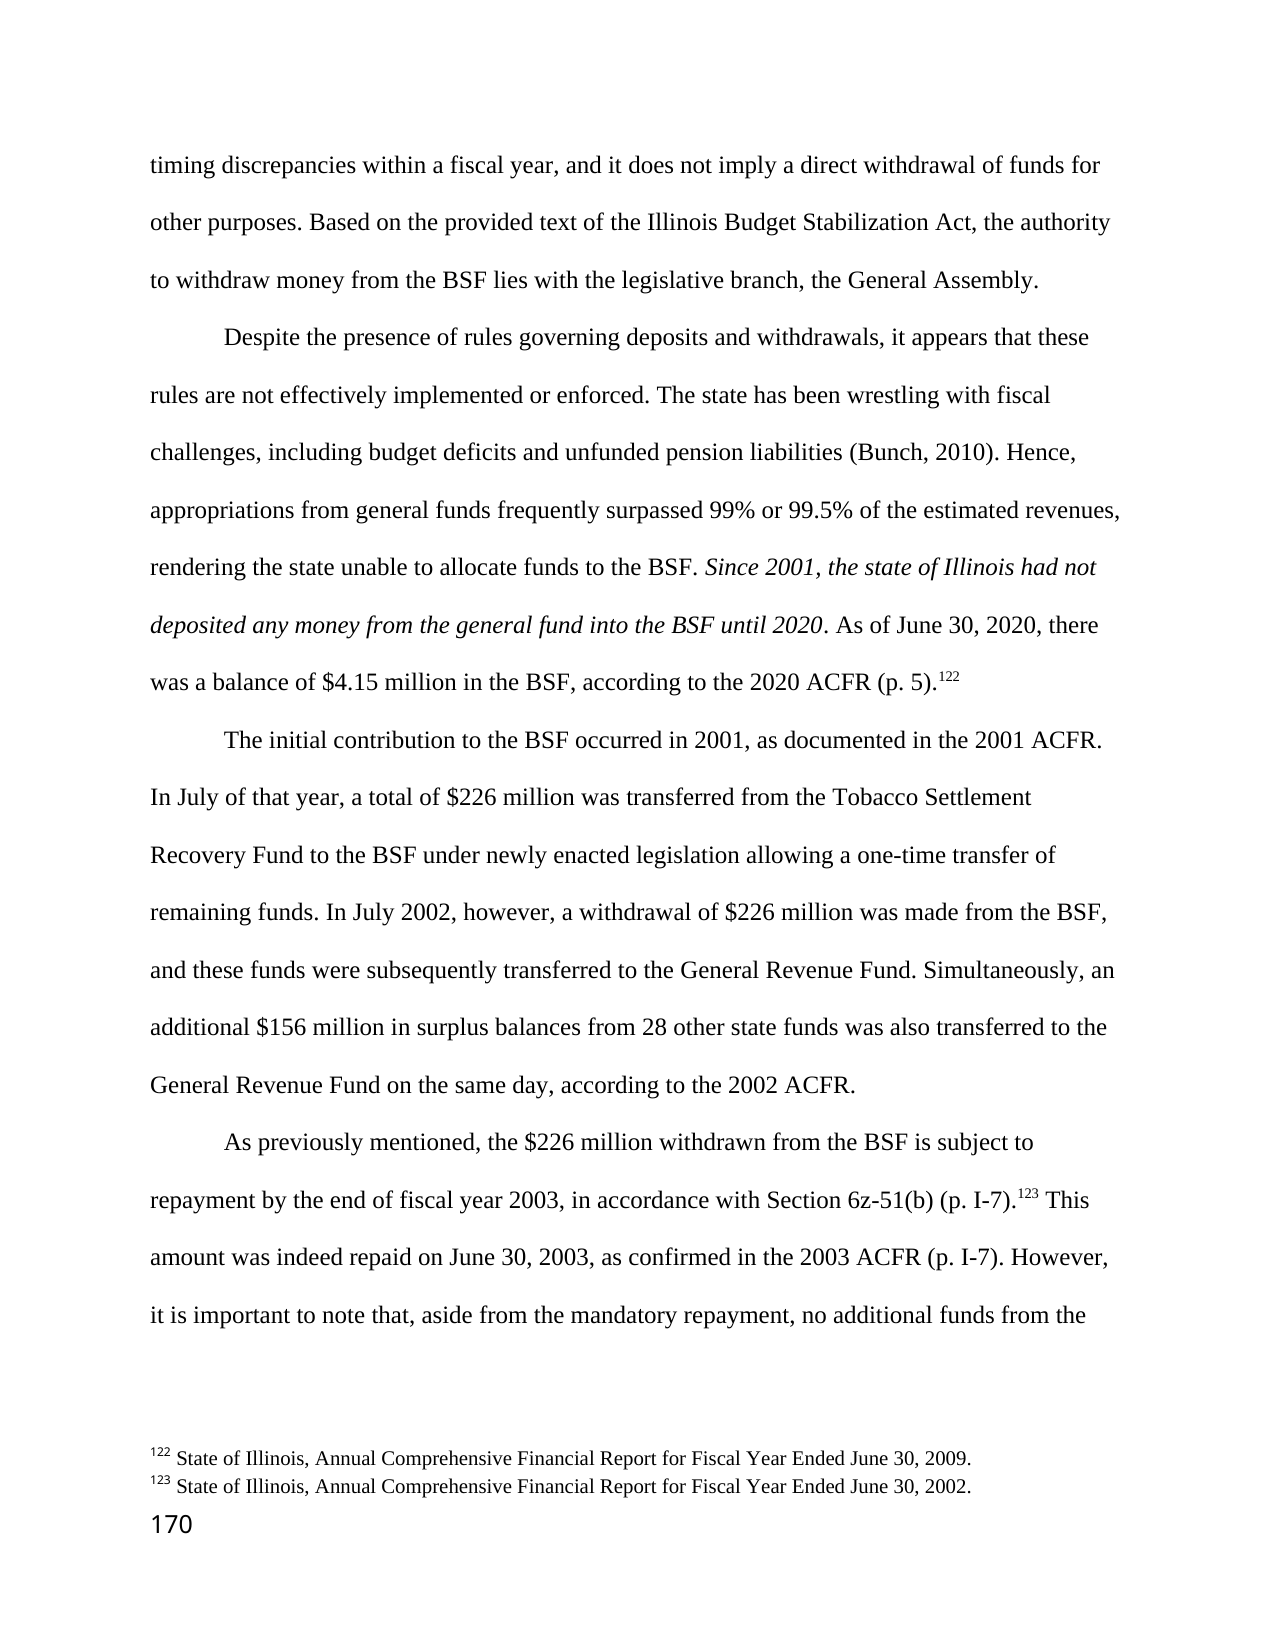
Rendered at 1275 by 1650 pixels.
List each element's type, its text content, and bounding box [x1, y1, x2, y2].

text The initial contribution to the BSF occurred in 2001, as documented in the 2001 ACFR. In July of that year, a total of $226 million was transferred from the Tobacco Settlement Recovery Fund to the BSF under newly enacted legislation allowing a one-time transfer of remaining funds. In July 2002, however, a withdrawal of $226 million was made from the BSF, and these funds were subsequently transferred to the General Revenue Fund. Simultaneously, an additional $156 million in surplus balances from 28 other state funds was also transferred to the General Revenue Fund on the same day, according to the 2002 ACFR. [150, 725, 1125, 1099]
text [150, 1127, 1125, 1329]
text Despite the presence of rules governing deposits and withdrawals, it appears that these rules are not effectively implemented or enforced. The state has been wrestling with fiscal challenges, including budget deficits and unfunded pension liabilities . Hence, appropriations from general funds frequently surpassed 99% or 99.5% of the estimated revenues, rendering the state unable to allocate funds to the BSF. Since 2001, the state of Illinois had not deposited any money from the general fund into the BSF until 2020. As of June 30, 2020, there was a balance of $4.15 million in the BSF, according to the 2020 ACFR (p. 5). [150, 322, 1125, 696]
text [150, 150, 1125, 294]
